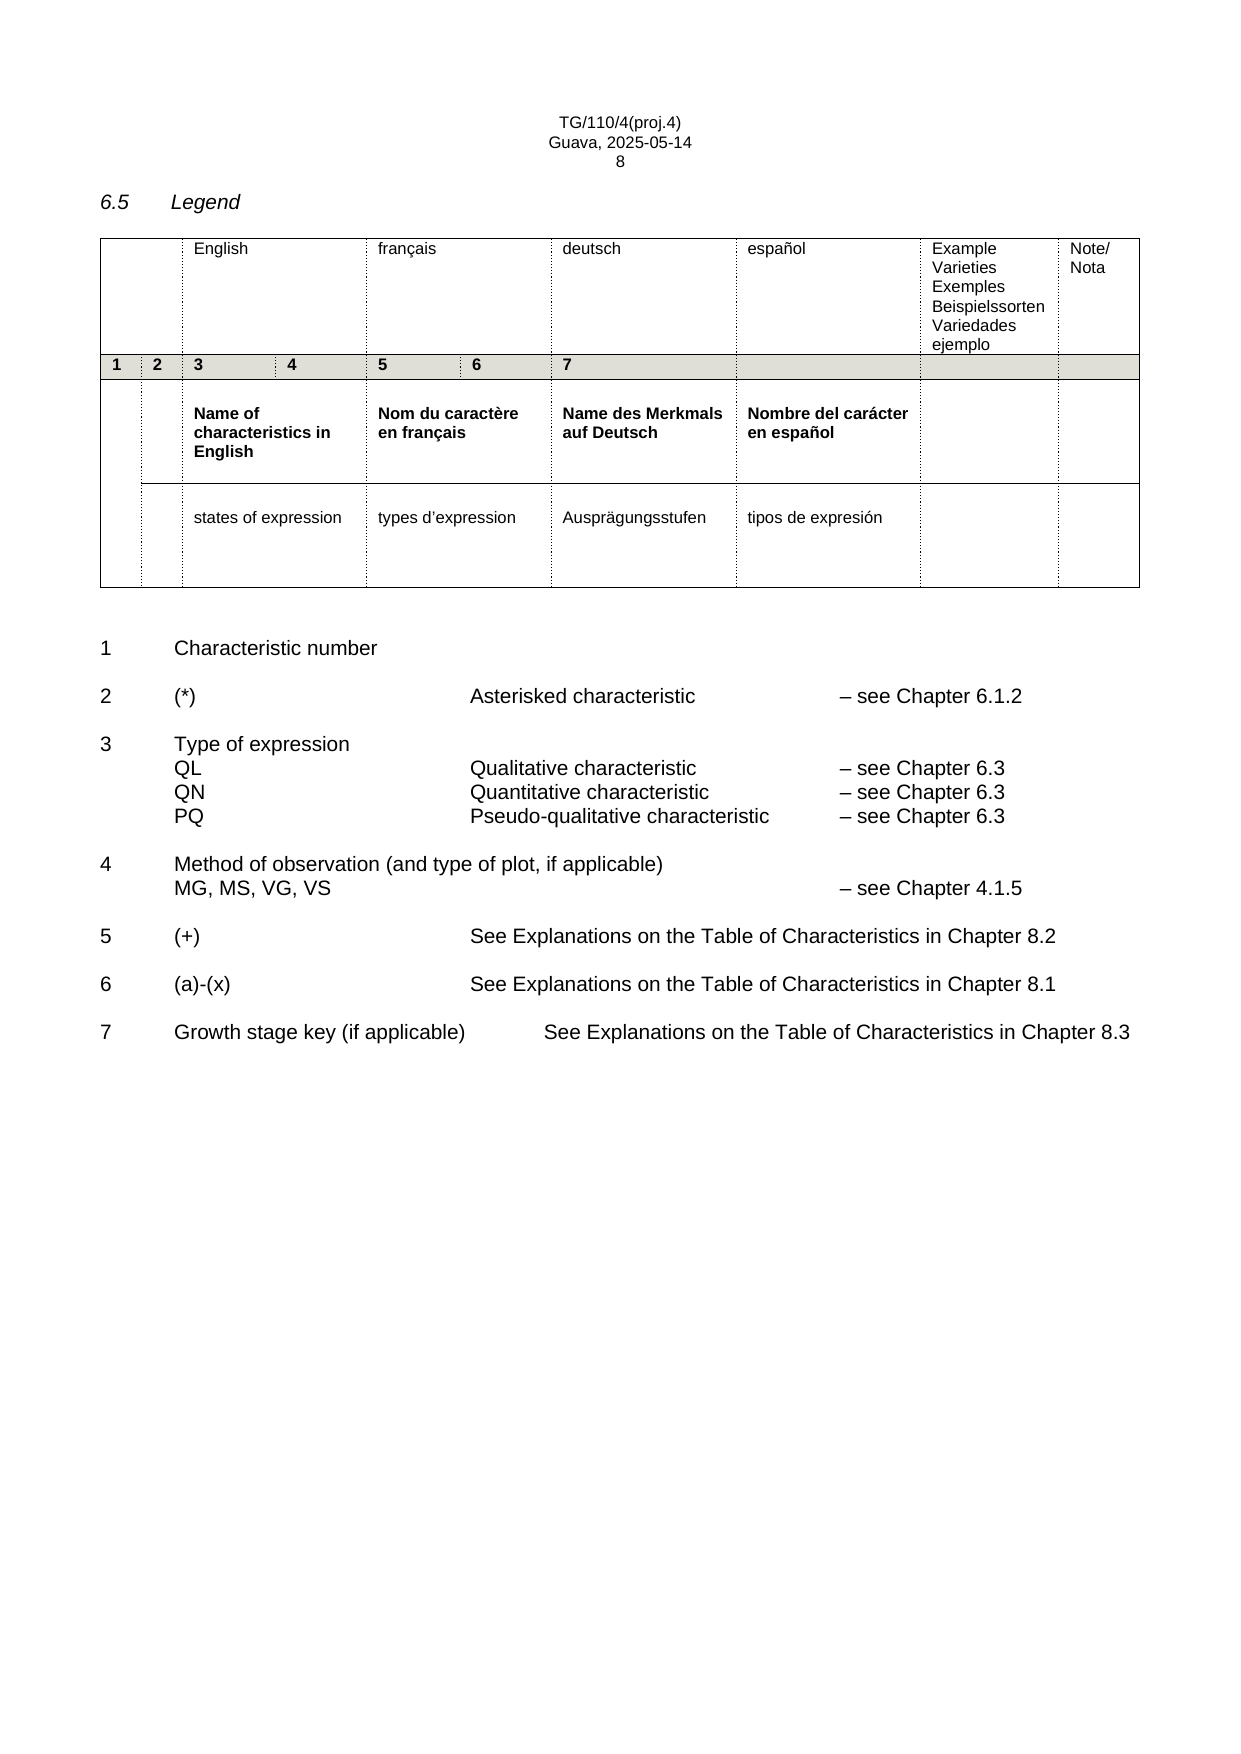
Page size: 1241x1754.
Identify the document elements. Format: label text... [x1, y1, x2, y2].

table_cell [141, 380, 182, 483]
table_header español [736, 239, 921, 354]
text 4 Method of observation (and type of plot, if applicable) [100, 852, 1140, 876]
table_cell 2 [141, 355, 182, 379]
text 6 (a)-(x) See Explanations on the Table of Characteristics in Chapter 8.1 [100, 972, 1140, 996]
table_cell tipos de expresión [736, 484, 921, 587]
table_cell 4 [276, 355, 367, 379]
table_cell 1 [101, 355, 141, 379]
table_cell 5 [367, 355, 461, 379]
table_cell [921, 355, 1059, 379]
text MG, MS, VG, VS – see Chapter 4.1.5 [100, 876, 1140, 900]
table_cell Name des Merkmals auf Deutsch [551, 380, 736, 483]
table_cell Nom du caractère en français [367, 380, 551, 483]
table_cell [1059, 355, 1139, 379]
table_cell Nombre del carácter en español [736, 380, 921, 483]
text 5 (+) See Explanations on the Table of Characteristics in Chapter 8.2 [100, 924, 1140, 948]
table_header français [367, 239, 551, 354]
table_cell 6 [461, 355, 551, 379]
table_cell Name of characteristics in English [182, 380, 367, 483]
table_cell states of expression [182, 484, 367, 587]
text 3 Type of expression [100, 732, 1140, 756]
table_cell [1059, 484, 1139, 587]
table_header Example Varieties Exemples Beispielssorten Variedades ejemplo [921, 239, 1059, 354]
table_cell Ausprägungsstufen [551, 484, 736, 587]
table_header deutsch [551, 239, 736, 354]
table_cell [736, 355, 921, 379]
text 1 Characteristic number [100, 636, 1140, 660]
table_cell 7 [551, 355, 736, 379]
text QL Qualitative characteristic – see Chapter 6.3 [100, 756, 1140, 780]
subtitle 6.5 Legend [100, 190, 1140, 214]
table_header English [182, 239, 367, 354]
text 7 Growth stage key (if applicable) See Explanations on the Table of Characteristics in Chapter 8.3 [100, 1019, 1140, 1043]
table_cell [921, 380, 1059, 483]
table_cell [1059, 380, 1139, 483]
text PQ Pseudo-qualitative characteristic – see Chapter 6.3 [100, 804, 1140, 828]
table_cell types d’expression [367, 484, 551, 587]
text 2 (*) Asterisked characteristic – see Chapter 6.1.2 [100, 684, 1140, 708]
table_header Note/ Nota [1059, 239, 1139, 354]
table_cell [101, 380, 141, 587]
table_header [101, 239, 182, 354]
table_cell [921, 484, 1059, 587]
table_cell 3 [182, 355, 276, 379]
table_cell [141, 484, 182, 587]
text QN Quantitative characteristic – see Chapter 6.3 [100, 780, 1140, 804]
